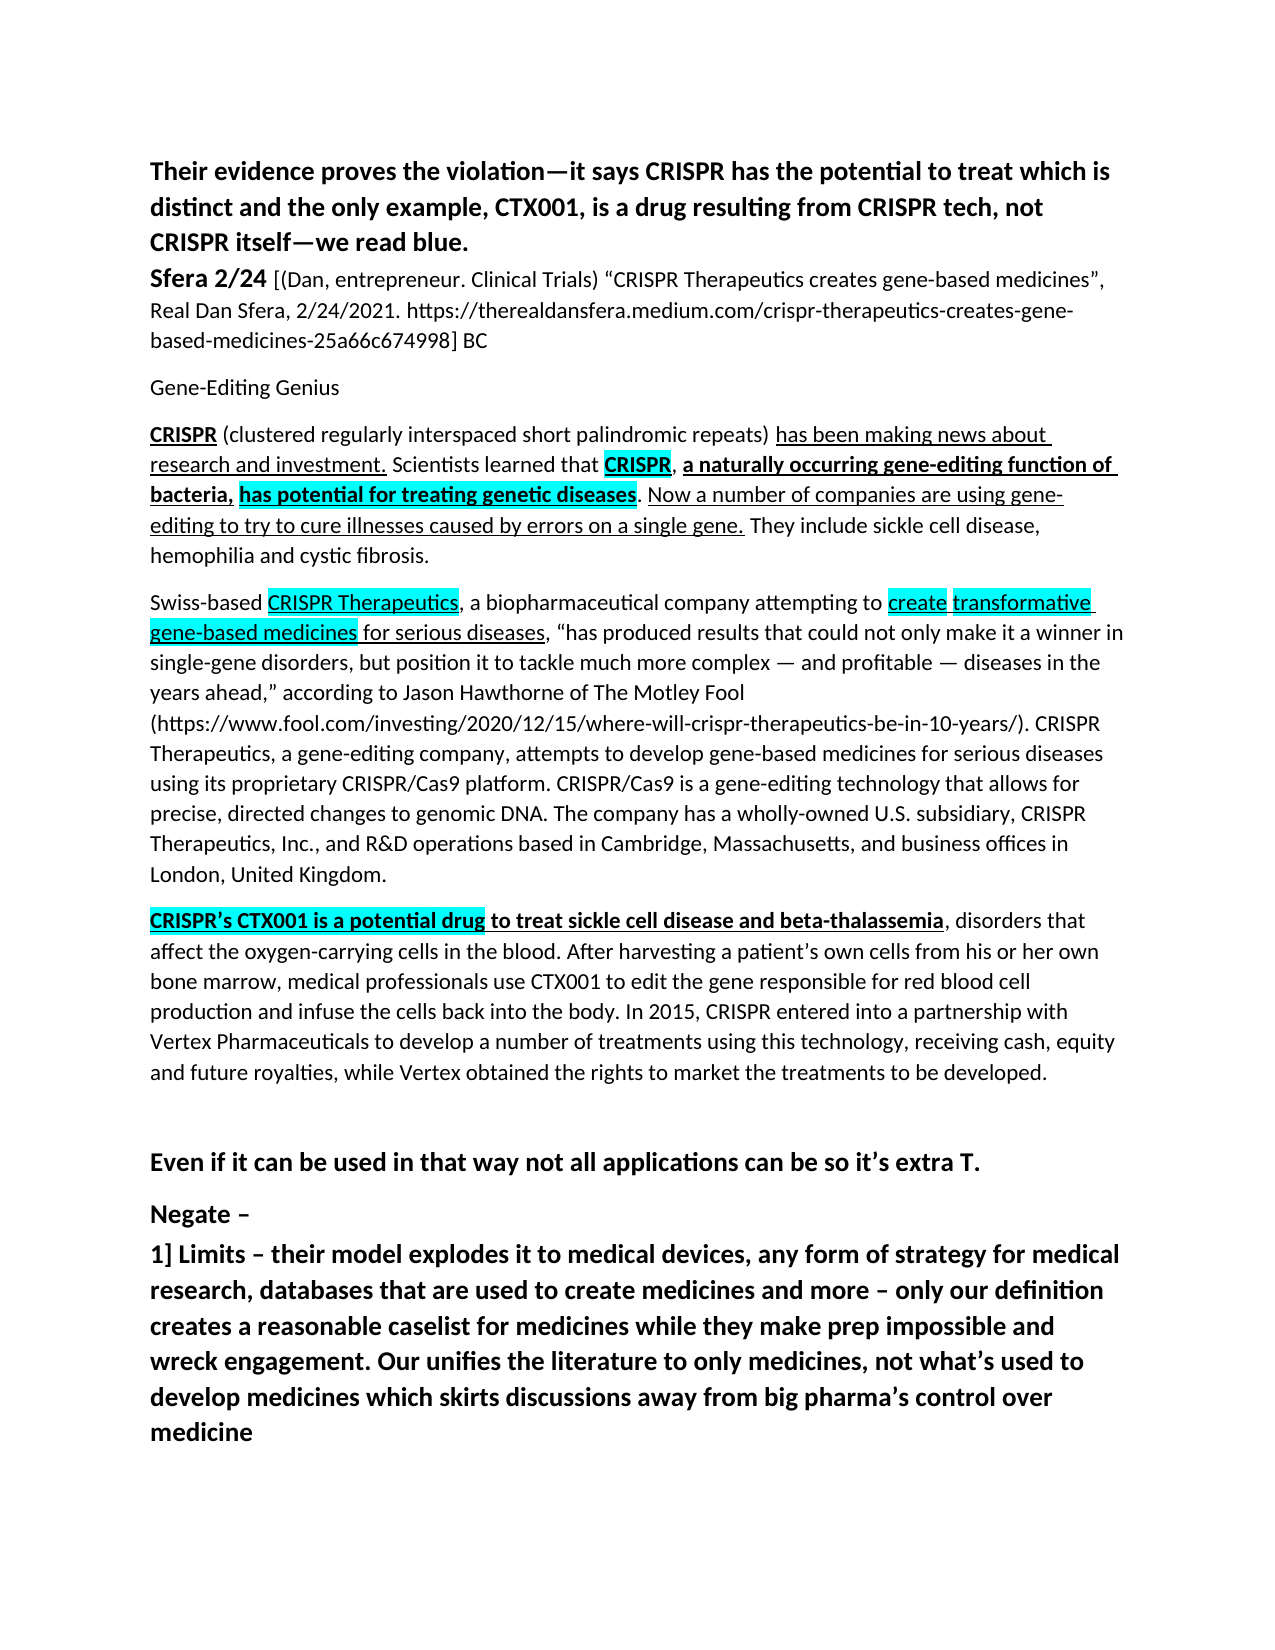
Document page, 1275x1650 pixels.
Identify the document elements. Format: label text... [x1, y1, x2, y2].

text Gene-Editing Genius [150, 373, 1125, 401]
text Sfera 2/24 [(Dan, entrepreneur. Clinical Trials) “CRISPR Therapeutics creates gene-based medicines”, Real Dan Sfera, 2/24/2021. https://therealdansfera.medium.com/crispr-therapeutics-creates-gene-based-medicines-25a66c674998] BC [150, 261, 1125, 354]
subtitle 1] Limits – their model explodes it to medical devices, any form of strategy for medical research, databases that are used to create medicines and more – only our definition creates a reasonable caselist for medicines while they make prep impossible and wreck engagement. Our unifies the literature to only medicines, not what’s used to develop medicines which skirts discussions away from big pharma’s control over medicine [150, 1237, 1125, 1448]
text CRISPR (clustered regularly interspaced short palindromic repeats) has been making news about research and investment. Scientists learned that CRISPR, a naturally occurring gene-editing function of bacteria, has potential for treating genetic diseases. Now a number of companies are using gene-editing to try to cure illnesses caused by errors on a single gene. They include sickle cell disease, hemophilia and cystic fibrosis. [150, 420, 1125, 569]
text Even if it can be used in that way not all applications can be so it’s extra T. [150, 1145, 1125, 1178]
text CRISPR’s CTX001 is a potential drug to treat sickle cell disease and beta-thalassemia, disorders that affect the oxygen-carrying cells in the blood. After harvesting a patient’s own cells from his or her own bone marrow, medical professionals use CTX001 to edit the gene responsible for red blood cell production and infuse the cells back into the body. In 2015, CRISPR entered into a partnership with Vertex Pharmaceuticals to develop a number of treatments using this technology, receiving cash, equity and future royalties, while Vertex obtained the rights to market the treatments to be developed. [150, 907, 1125, 1086]
subtitle Negate – [150, 1198, 1125, 1231]
subtitle Their evidence proves the violation—it says CRISPR has the potential to treat which is distinct and the only example, CTX001, is a drug resulting from CRISPR tech, not CRISPR itself—we read blue. [150, 154, 1125, 258]
text Swiss-based CRISPR Therapeutics, a biopharmaceutical company attempting to create transformative gene-based medicines for serious diseases, “has produced results that could not only make it a winner in single-gene disorders, but position it to tackle much more complex — and profitable — diseases in the years ahead,” according to Jason Hawthorne of The Motley Fool (https://www.fool.com/investing/2020/12/15/where-will-crispr-therapeutics-be-in-10-years/). CRISPR Therapeutics, a gene-editing company, attempts to develop gene-based medicines for serious diseases using its proprietary CRISPR/Cas9 platform. CRISPR/Cas9 is a gene-editing technology that allows for precise, directed changes to genomic DNA. The company has a wholly-owned U.S. subsidiary, CRISPR Therapeutics, Inc., and R&D operations based in Cambridge, Massachusetts, and business offices in London, United Kingdom. [150, 588, 1125, 888]
